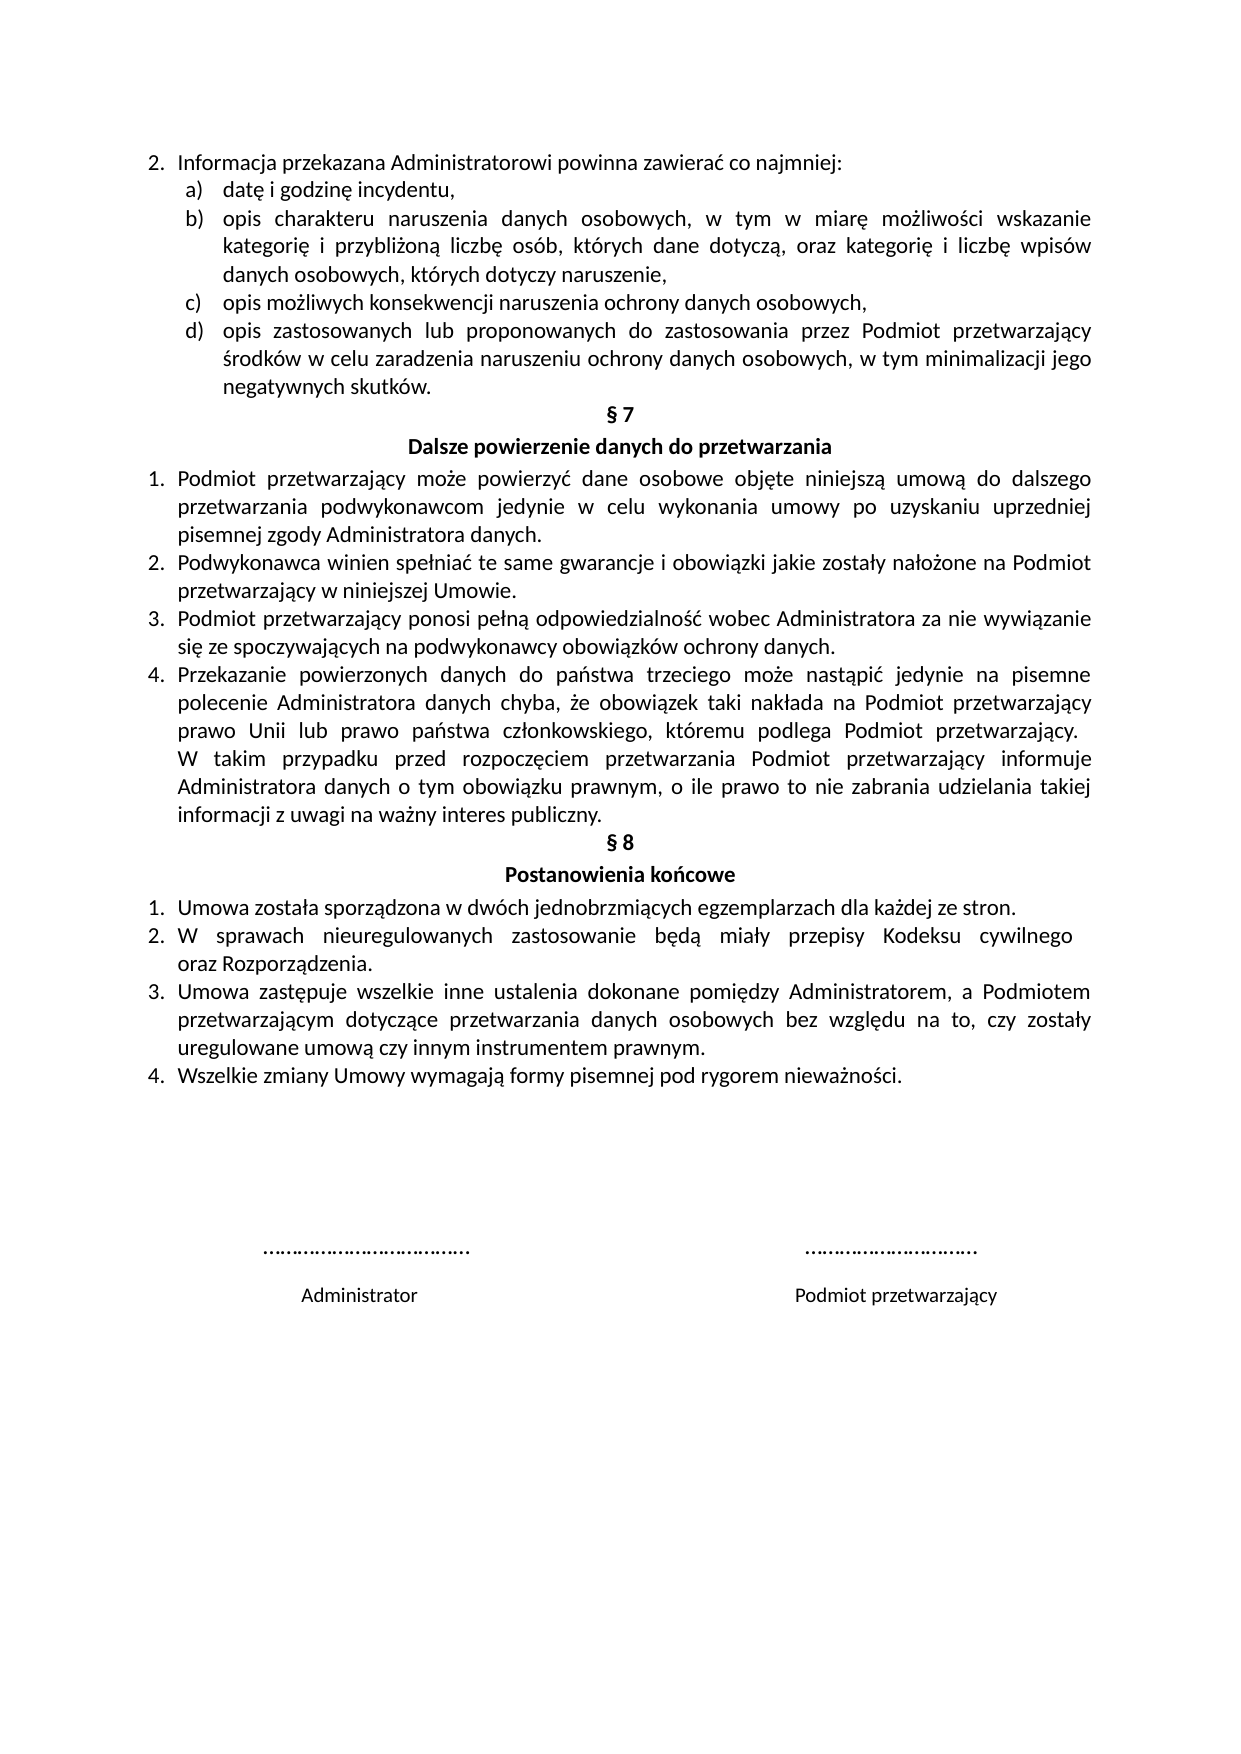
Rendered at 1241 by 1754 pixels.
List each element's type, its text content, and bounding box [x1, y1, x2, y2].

list W sprawach nieuregulowanych zastosowanie będą miały przepisy Kodeksu cywilnego oraz Rozporządzenia. [148, 921, 1093, 977]
list opis możliwych konsekwencji naruszenia ochrony danych osobowych, [185, 288, 1093, 316]
list Umowa zastępuje wszelkie inne ustalenia dokonane pomiędzy Administratorem, a Podmiotem przetwarzającym dotyczące przetwarzania danych osobowych bez względu na to, czy zostały uregulowane umową czy innym instrumentem prawnym. [148, 977, 1093, 1061]
text ……………………………… ………………………… [148, 1231, 1093, 1261]
list Informacja przekazana Administratorowi powinna zawierać co najmniej: [148, 148, 1093, 176]
text Administrator Podmiot przetwarzający [148, 1282, 1093, 1307]
list Wszelkie zmiany Umowy wymagają formy pisemnej pod rygorem nieważności. [148, 1061, 1093, 1089]
text § 8 [148, 828, 1093, 856]
list opis charakteru naruszenia danych osobowych, w tym w miarę możliwości wskazanie kategorię i przybliżoną liczbę osób, których dane dotyczą, oraz kategorię i liczbę wpisów danych osobowych, których dotyczy naruszenie, [185, 204, 1093, 288]
list Podmiot przetwarzający ponosi pełną odpowiedzialność wobec Administratora za nie wywiązanie się ze spoczywających na podwykonawcy obowiązków ochrony danych. [148, 604, 1093, 660]
text § 7 [148, 400, 1093, 428]
list Podmiot przetwarzający może powierzyć dane osobowe objęte niniejszą umową do dalszego przetwarzania podwykonawcom jedynie w celu wykonania umowy po uzyskaniu uprzedniej pisemnej zgody Administratora danych. [148, 464, 1093, 548]
list opis zastosowanych lub proponowanych do zastosowania przez Podmiot przetwarzający środków w celu zaradzenia naruszeniu ochrony danych osobowych, w tym minimalizacji jego negatywnych skutków. [185, 316, 1093, 400]
list datę i godzinę incydentu, [185, 176, 1093, 204]
text Postanowienia końcowe [148, 861, 1093, 889]
list Umowa została sporządzona w dwóch jednobrzmiących egzemplarzach dla każdej ze stron. [148, 893, 1093, 921]
list Podwykonawca winien spełniać te same gwarancje i obowiązki jakie zostały nałożone na Podmiot przetwarzający w niniejszej Umowie. [148, 548, 1093, 604]
list Przekazanie powierzonych danych do państwa trzeciego może nastąpić jedynie na pisemne polecenie Administratora danych chyba, że obowiązek taki nakłada na Podmiot przetwarzający prawo Unii lub prawo państwa członkowskiego, któremu podlega Podmiot przetwarzający. W takim przypadku przed rozpoczęciem przetwarzania Podmiot przetwarzający informuje Administratora danych o tym obowiązku prawnym, o ile prawo to nie zabrania udzielania takiej informacji z uwagi na ważny interes publiczny. [148, 660, 1093, 828]
text Dalsze powierzenie danych do przetwarzania [148, 432, 1093, 460]
